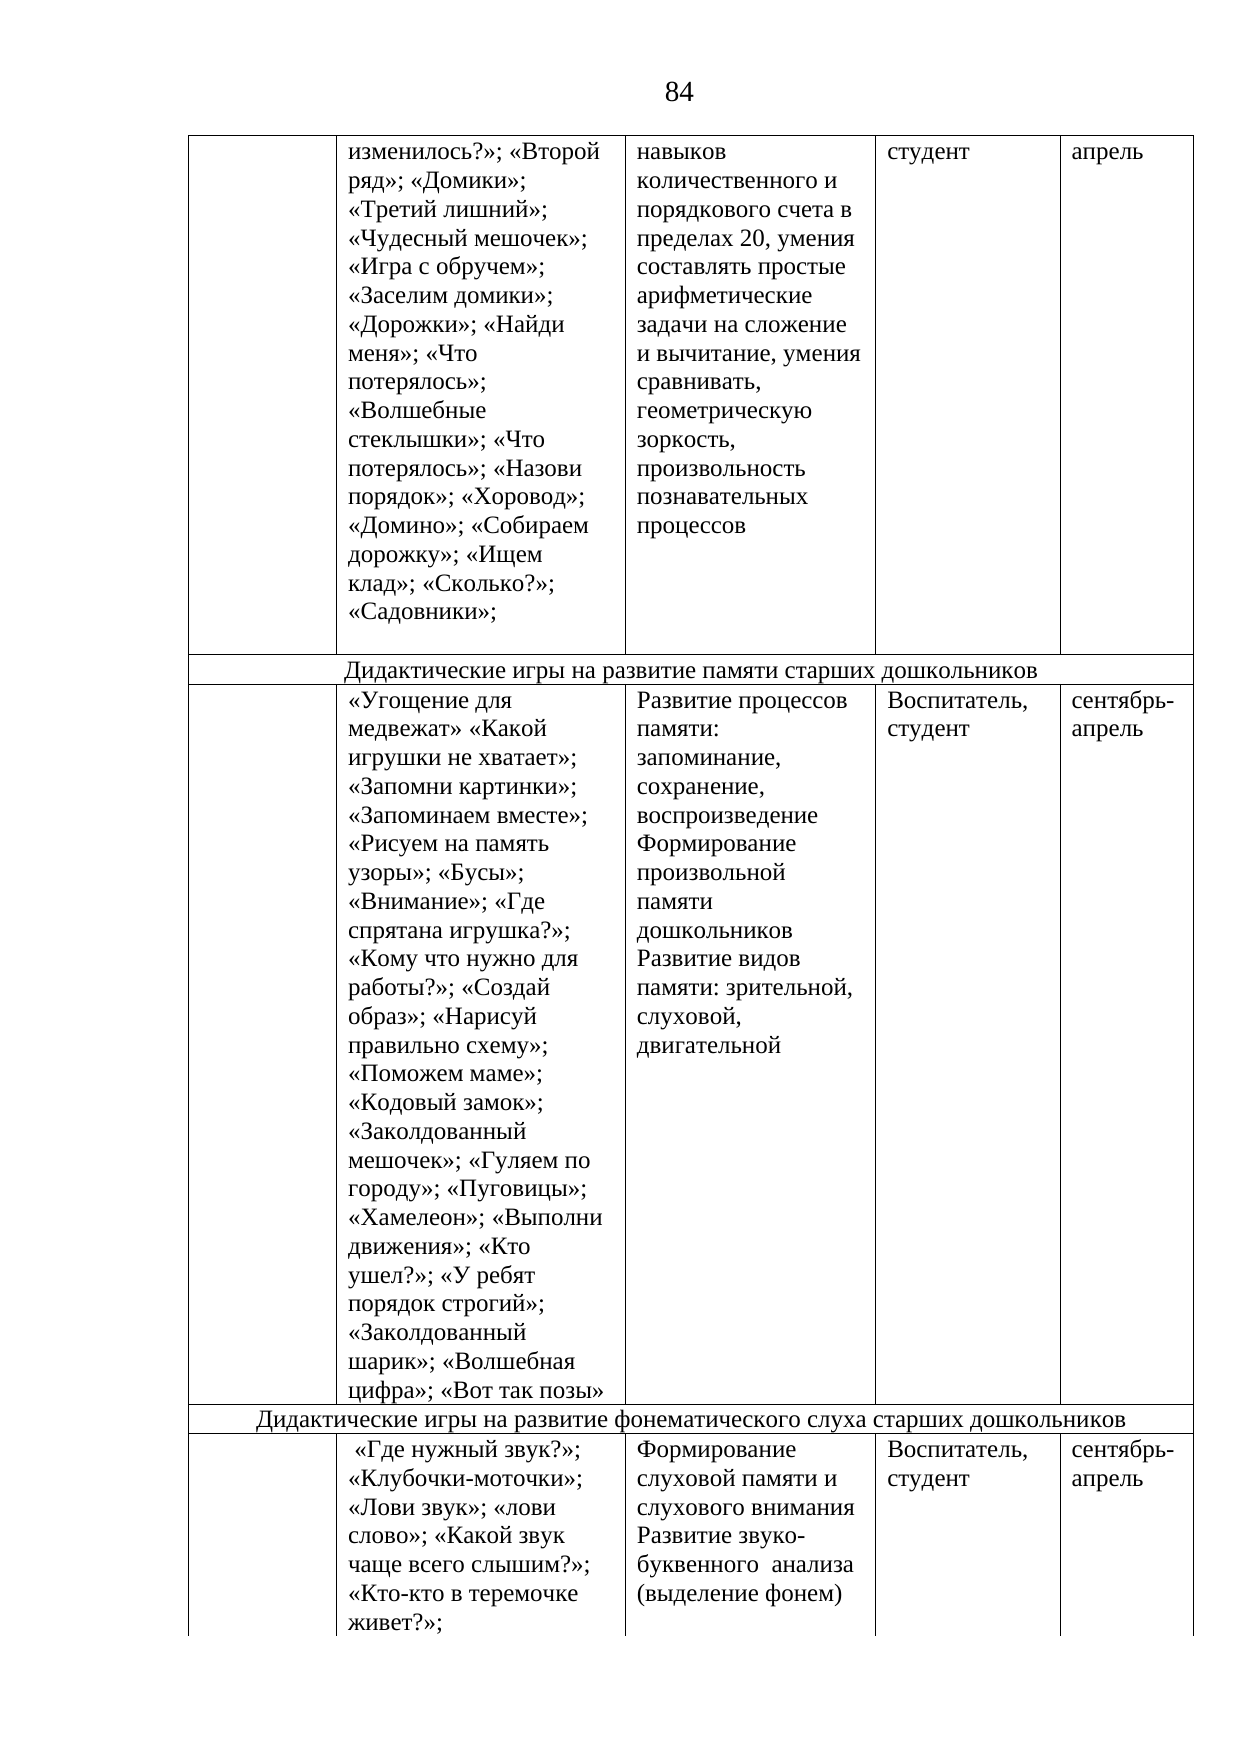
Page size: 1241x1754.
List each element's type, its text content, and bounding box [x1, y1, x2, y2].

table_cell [626, 136, 875, 654]
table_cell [337, 1434, 625, 1636]
table_cell сентябрь- апрель [1061, 685, 1193, 1403]
table_cell «Угощение для медвежат» «Какой игрушки не хватает»; «Запомни картинки»; «Запоминаем вместе»; «Рисуем на память узоры»; «Бусы»; «Внимание»; «Где спрятана игрушка?»; «Кому что нужно для работы?»; «Создай образ»; «Нарисуй правильно схему»; «Поможем маме»; «Кодовый замок»; «Заколдованный мешочек»; «Гуляем по городу»; «Пуговицы»; «Хамелеон»; «Выполни движения»; «Кто ушел?»; «У ребят порядок строгий»; «Заколдованный шарик»; «Волшебная цифра»; «Вот так позы» [337, 685, 625, 1403]
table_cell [876, 1434, 1060, 1636]
table_cell сентябрь- апрель [1061, 136, 1193, 654]
table_cell [189, 685, 336, 1403]
table_cell Дидактические игры на развитие фонематического слуха старших дошкольников [189, 1405, 1193, 1433]
table_cell [189, 136, 336, 654]
table_cell [189, 1434, 336, 1636]
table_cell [337, 136, 625, 654]
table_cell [876, 136, 1060, 654]
table_cell Дидактические игры на развитие памяти старших дошкольников [189, 655, 1193, 684]
table_cell сентябрь- апрель [1061, 1434, 1193, 1636]
table_cell Воспитатель, студент [876, 685, 1060, 1403]
table_cell Развитие процессов памяти: запоминание, сохранение, воспроизведение Формирование произвольной памяти дошкольников Развитие видов памяти: зрительной, слуховой, двигательной [626, 685, 875, 1403]
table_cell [626, 1434, 875, 1636]
